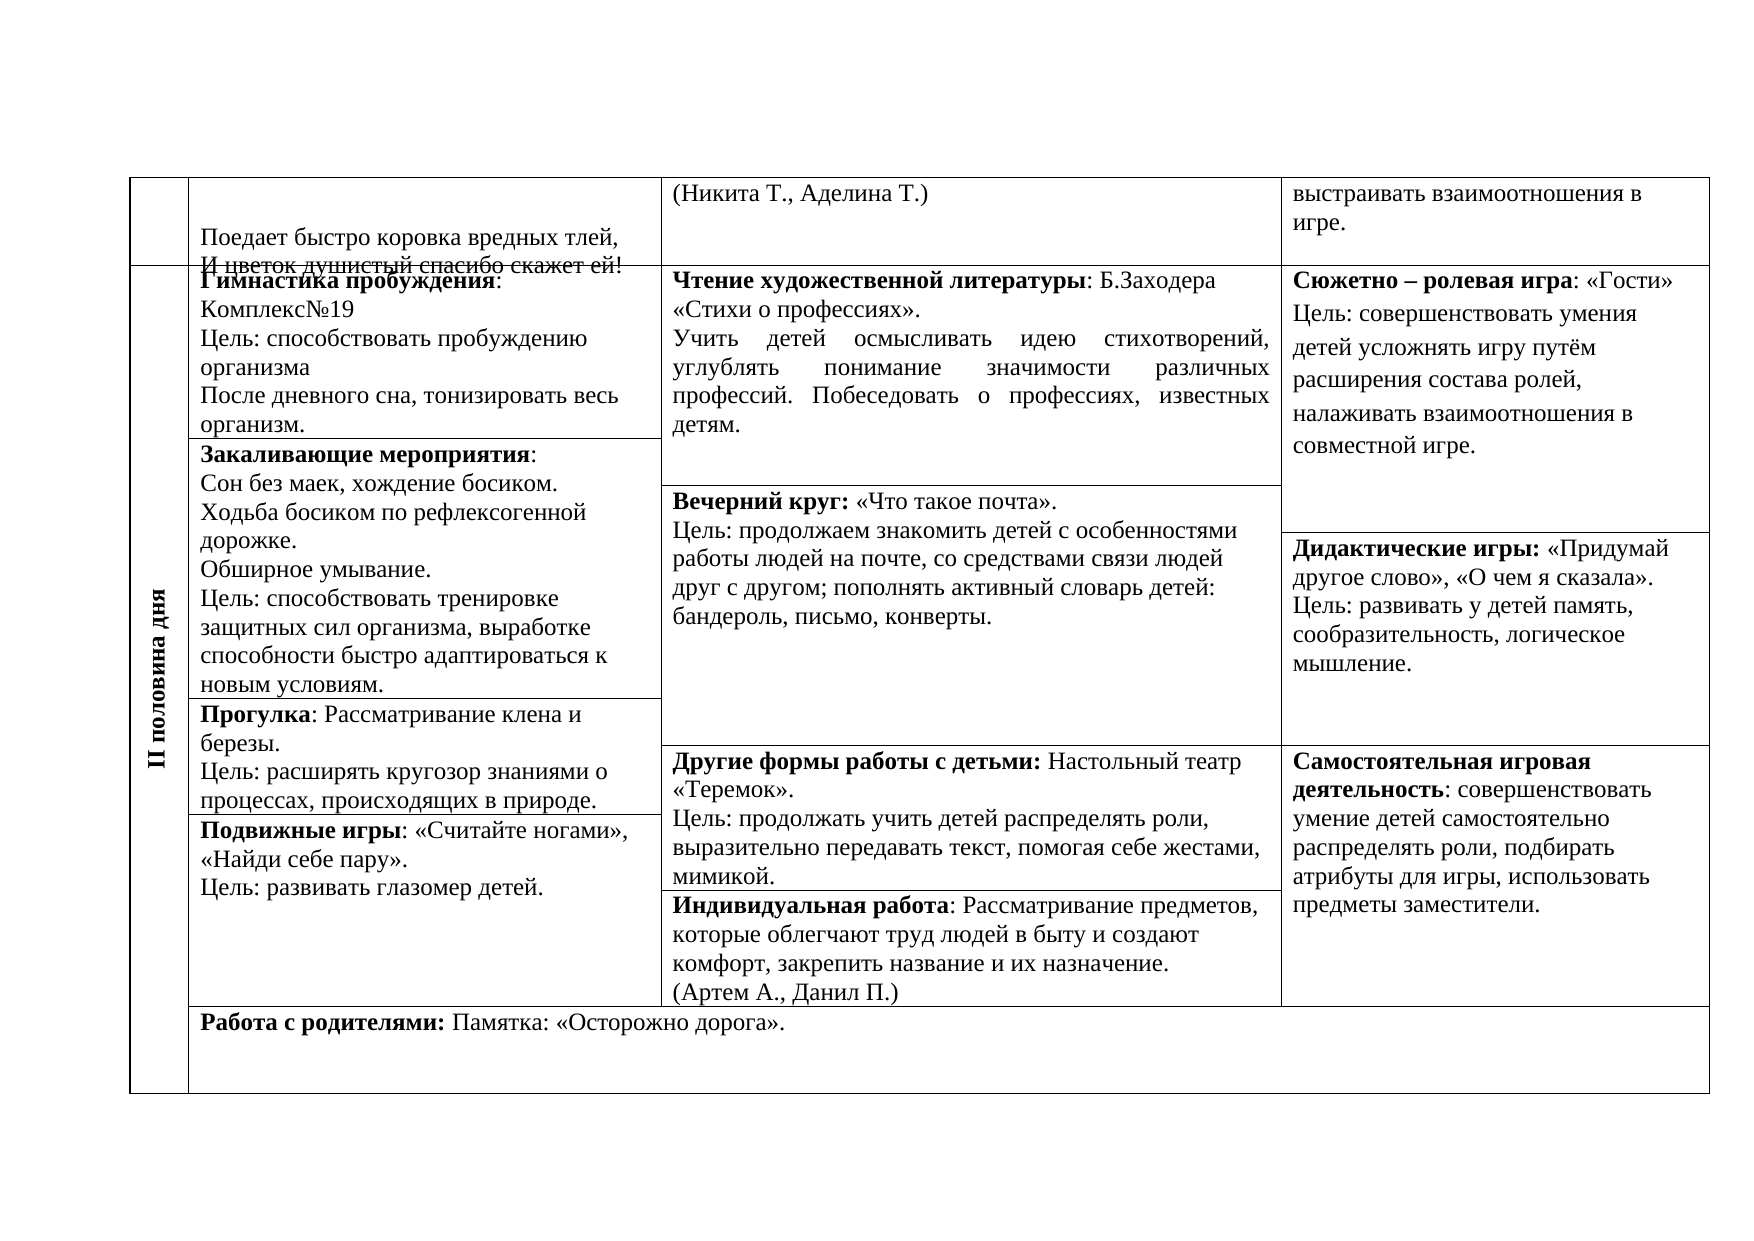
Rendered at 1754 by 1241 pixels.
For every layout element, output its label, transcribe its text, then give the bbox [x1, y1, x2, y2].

table_cell II половина дня [131, 266, 188, 1093]
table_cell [1282, 178, 1709, 264]
table_cell Гимнастика пробуждения: Комплекс№19 Цель: способствовать пробуждению организма После дневного сна, тонизировать весь организм. [189, 266, 661, 438]
table_cell Чтение художественной литературы: Б.Заходера «Стихи о профессиях». Учить детей осмысливать идею стихотворений, углублять понимание значимости различных профессий. Побеседовать о профессиях, известных детям. [662, 266, 1281, 485]
table_cell Подвижные игры: «Считайте ногами», «Найди себе пару». Цель: развивать глазомер детей. [189, 815, 661, 1006]
table_cell Вечерний круг: «Что такое почта». Цель: продолжаем знакомить детей с особенностями работы людей на почте, со средствами связи людей друг с другом; пополнять активный словарь детей: бандероль, письмо, конверты. [662, 486, 1281, 745]
table_cell Работа с родителями: Памятка: «Осторожно дорога». [189, 1007, 1709, 1093]
table_cell Индивидуальная работа: Рассматривание предметов, которые облегчают труд людей в быту и создают комфорт, закрепить название и их назначение. (Артем А., Данил П.) [662, 891, 1281, 1006]
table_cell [662, 178, 1281, 264]
table_cell Другие формы работы с детьми: Настольный театр «Теремок». Цель: продолжать учить детей распределять роли, выразительно передавать текст, помогая себе жестами, мимикой. [662, 746, 1281, 889]
table_cell Прогулка: Рассматривание клена и березы. Цель: расширять кругозор знаниями о процессах, происходящих в природе. [189, 699, 661, 814]
table_cell Сюжетно – ролевая игра: «Гости» Цель: совершенствовать умения детей усложнять игру путём расширения состава ролей, налаживать взаимоотношения в совместной игре. [1282, 266, 1709, 532]
table_cell Закаливающие мероприятия: Сон без маек, хождение босиком. Ходьба босиком по рефлексогенной дорожке. Обширное умывание. Цель: способствовать тренировке защитных сил организма, выработке способности быстро адаптироваться к новым условиям. [189, 439, 661, 698]
table_cell Дидактические игры: «Придумай другое слово», «О чем я сказала». Цель: развивать у детей память, сообразительность, логическое мышление. [1282, 533, 1709, 745]
table_cell Самостоятельная игровая деятельность: совершенствовать умение детей самостоятельно распределять роли, подбирать атрибуты для игры, использовать предметы заместители. [1282, 746, 1709, 1006]
